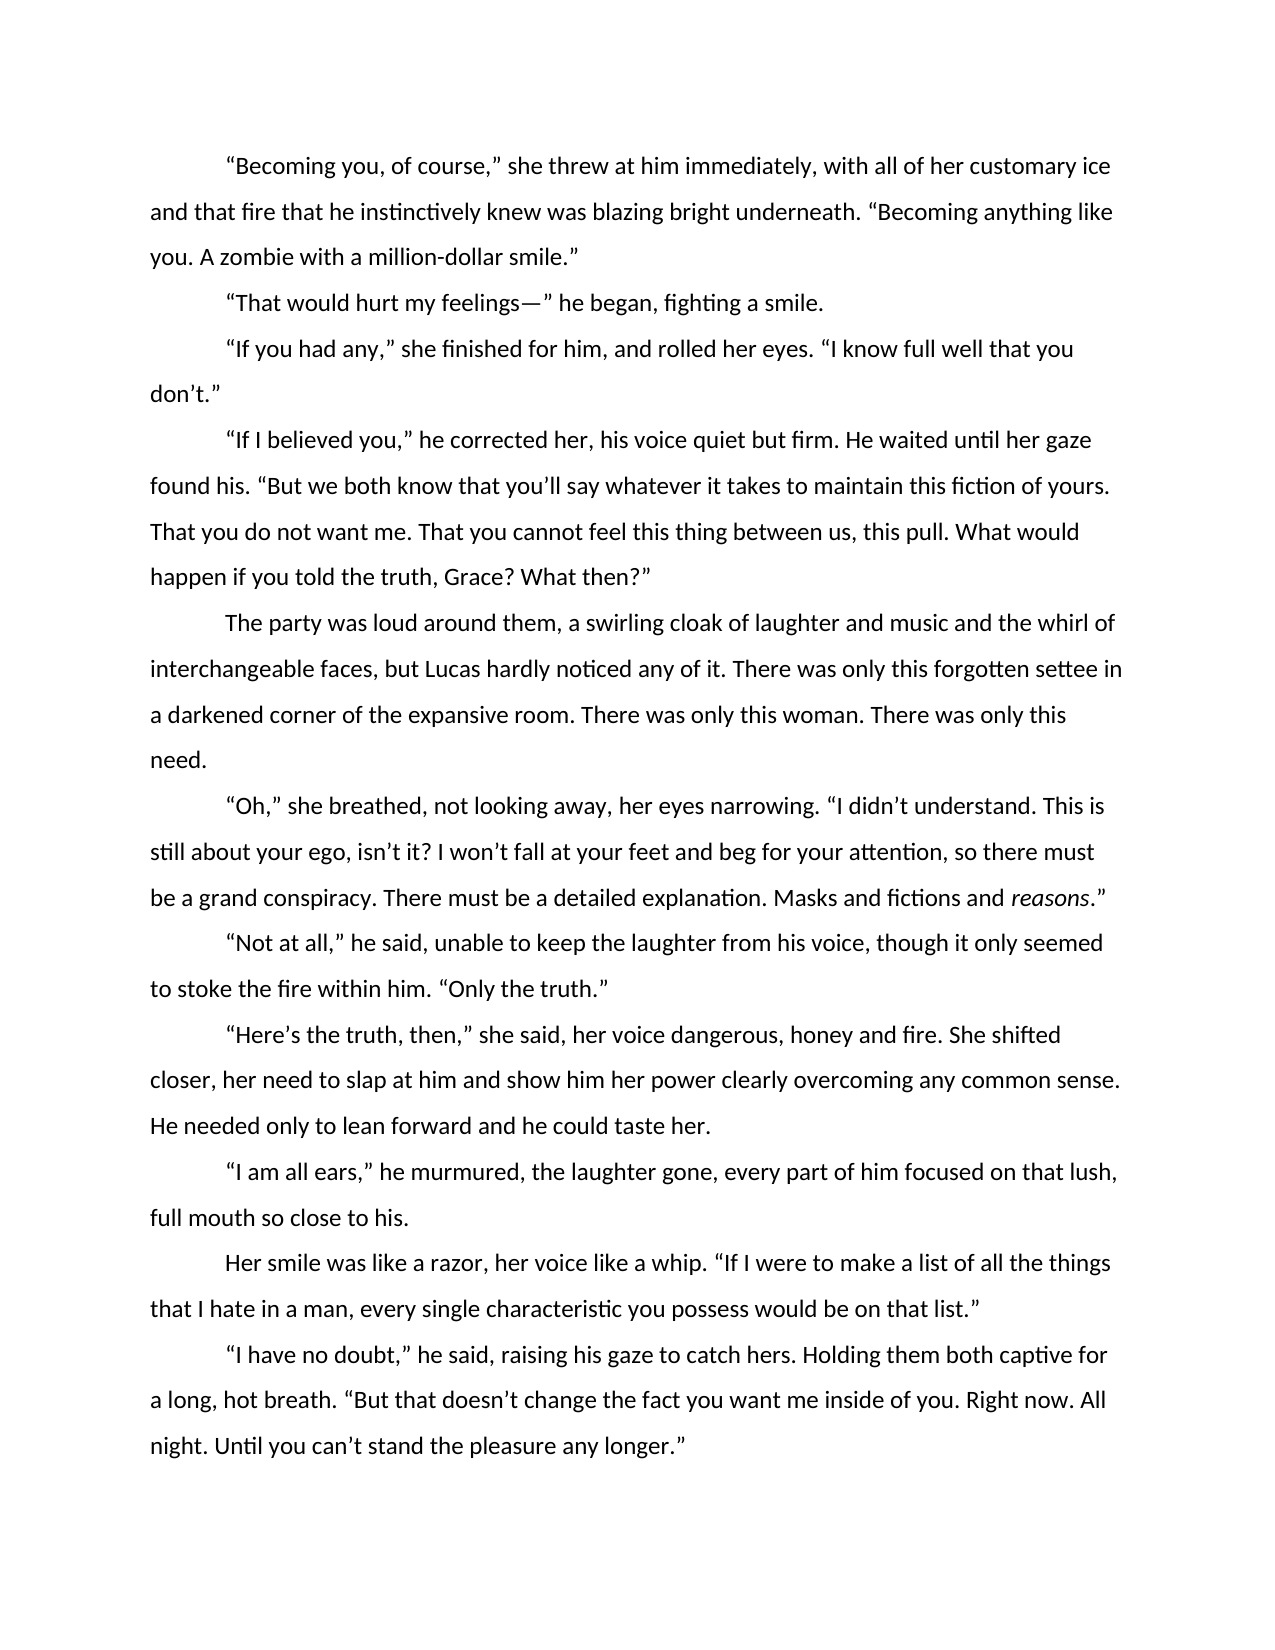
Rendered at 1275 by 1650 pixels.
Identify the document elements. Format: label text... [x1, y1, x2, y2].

text “That would hurt my feelings—” he began, fighting a smile. [150, 287, 1125, 318]
text The party was loud around them, a swirling cloak of laughter and music and the whirl of interchangeable faces, but Lucas hardly noticed any of it. There was only this forgotten settee in a darkened corner of the expansive room. There was only this woman. There was only this need. [150, 607, 1125, 775]
text Her smile was like a razor, her voice like a whip. “If I were to make a list of all the things that I hate in a man, every single characteristic you possess would be on that list.” [150, 1247, 1125, 1324]
text “If I believed you,” he corrected her, his voice quiet but firm. He waited until her gaze found his. “But we both know that you’ll say whatever it takes to maintain this fiction of yours. That you do not want me. That you cannot feel this thing between us, this pull. What would happen if you told the truth, Grace? What then?” [150, 424, 1125, 592]
text “Becoming you, of course,” she threw at him immediately, with all of her customary ice and that fire that he instinctively knew was blazing bright underneath. “Becoming anything like you. A zombie with a million-dollar smile.” [150, 150, 1125, 272]
text “Not at all,” he said, unable to keep the laughter from his voice, though it only seemed to stoke the fire within him. “Only the truth.” [150, 927, 1125, 1004]
text “I am all ears,” he murmured, the laughter gone, every part of him focused on that lush, full mouth so close to his. [150, 1156, 1125, 1232]
text “Here’s the truth, then,” she said, her voice dangerous, honey and fire. She shifted closer, her need to slap at him and show him her power clearly overcoming any common sense. He needed only to lean forward and he could taste her. [150, 1019, 1125, 1141]
text “I have no doubt,” he said, raising his gaze to catch hers. Holding them both captive for a long, hot breath. “But that doesn’t change the fact you want me inside of you. Right now. All night. Until you can’t stand the pleasure any longer.” [150, 1339, 1125, 1461]
text “Oh,” she breathed, not looking away, her eyes narrowing. “I didn’t understand. This is still about your ego, isn’t it? I won’t fall at your feet and beg for your attention, so there must be a grand conspiracy. There must be a detailed explanation. Masks and fictions and reasons.” [150, 790, 1125, 912]
text “If you had any,” she finished for him, and rolled her eyes. “I know full well that you don’t.” [150, 333, 1125, 409]
